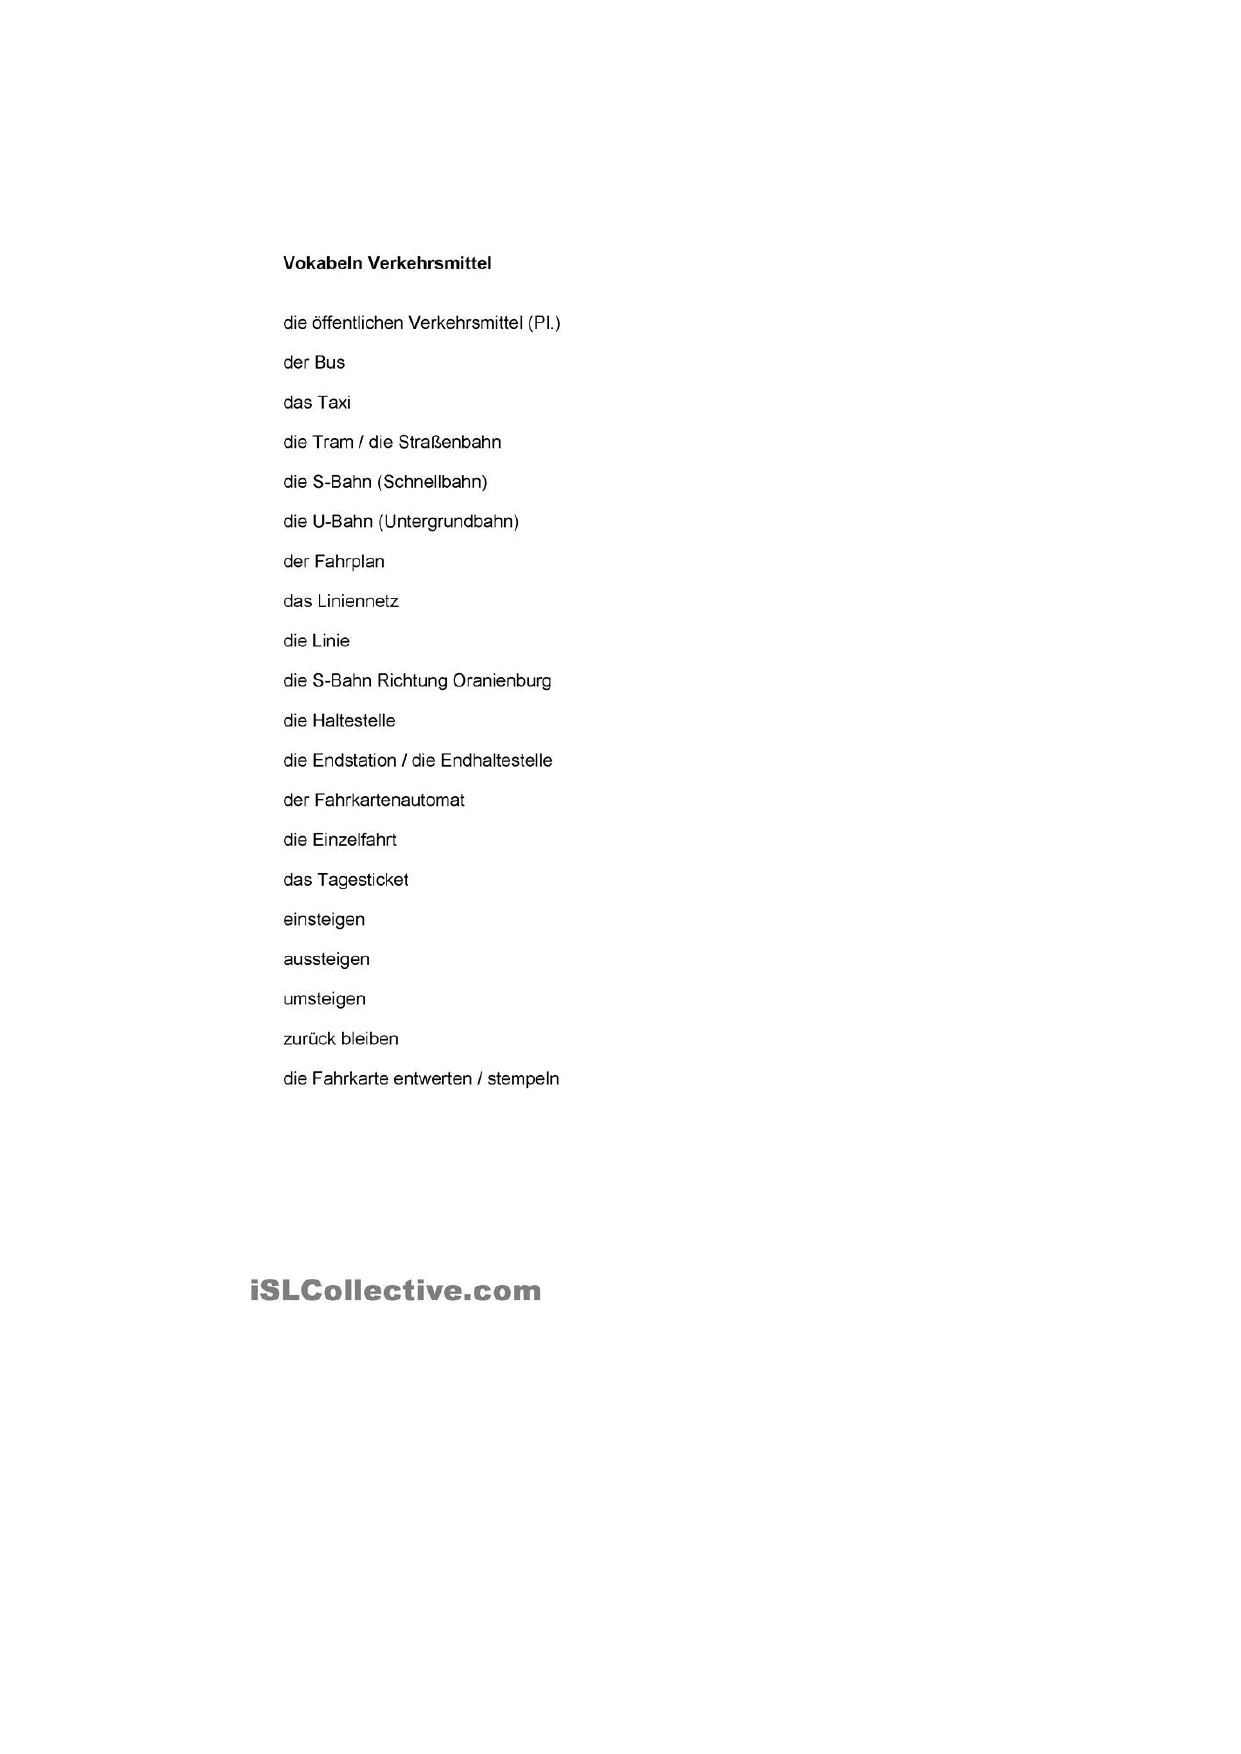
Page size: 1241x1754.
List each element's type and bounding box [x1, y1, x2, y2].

picture [177, 147, 1063, 1401]
